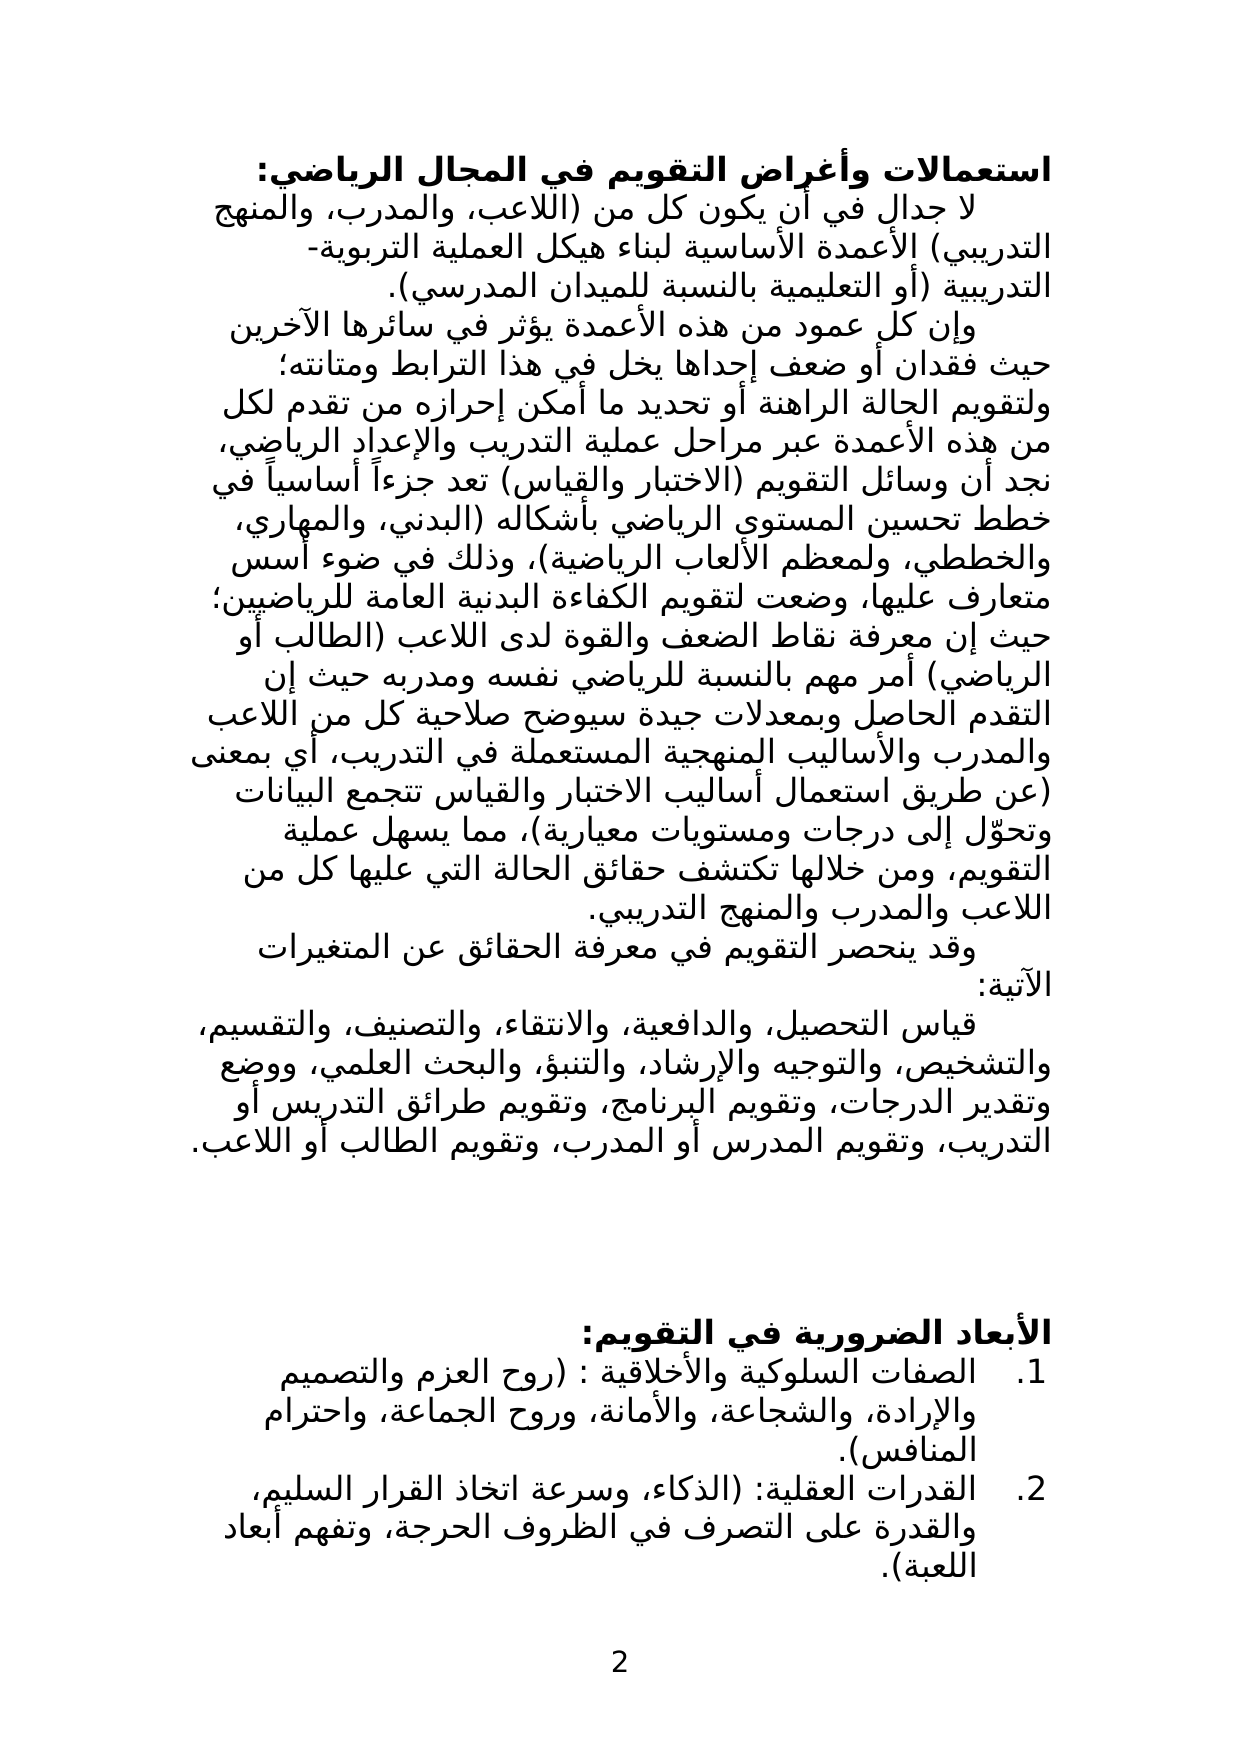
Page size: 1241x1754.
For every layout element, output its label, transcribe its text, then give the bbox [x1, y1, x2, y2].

list القدرات العقلية: (الذكاء، وسرعة اتخاذ القرار السليم، والقدرة على التصرف في الظروف الحرجة، وتفهم أبعاد اللعبة). [187, 1469, 1015, 1586]
text وقد ينحصر التقويم في معرفة الحقائق عن المتغيرات الآتية: [187, 927, 1053, 1005]
text قياس التحصيل، والدافعية، والانتقاء، والتصنيف، والتقسيم، والتشخيص، والتوجيه والإرشاد، والتنبؤ، والبحث العلمي، ووضع وتقدير الدرجات، وتقويم البرنامج، وتقويم طرائق التدريس أو التدريب، وتقويم المدرس أو المدرب، وتقويم الطالب أو اللاعب. [187, 1005, 1053, 1160]
text وإن كل عمود من هذه الأعمدة يؤثر في سائرها الآخرين حيث فقدان أو ضعف إحداها يخل في هذا الترابط ومتانته؛ ولتقويم الحالة الراهنة أو تحديد ما أمكن إحرازه من تقدم لكل من هذه الأعمدة عبر مراحل عملية التدريب والإعداد الرياضي، نجد أن وسائل التقويم (الاختبار والقياس) تعد جزءاً أساسياً في خطط تحسين المستوى الرياضي بأشكاله (البدني، والمهاري، والخططي، ولمعظم الألعاب الرياضية)، وذلك في ضوء أسس متعارف عليها، وضعت لتقويم الكفاءة البدنية العامة للرياضيين؛ حيث إن معرفة نقاط الضعف والقوة لدى اللاعب (الطالب أو الرياضي) أمر مهم بالنسبة للرياضي نفسه ومدربه حيث إن التقدم الحاصل وبمعدلات جيدة سيوضح صلاحية كل من اللاعب والمدرب والأساليب المنهجية المستعملة في التدريب، أي بمعنى (عن طريق استعمال أساليب الاختبار والقياس تتجمع البيانات وتحوّل إلى درجات ومستويات معيارية)، مما يسهل عملية التقويم، ومن خلالها تكتشف حقائق الحالة التي عليها كل من اللاعب والمدرب والمنهج التدريبي. [187, 305, 1053, 927]
list الصفات السلوكية والأخلاقية : (روح العزم والتصميم والإرادة، والشجاعة، والأمانة، وروح الجماعة، واحترام المنافس). [187, 1352, 1015, 1469]
text استعمالات وأغراض التقويم في المجال الرياضي: [187, 150, 1053, 189]
text الأبعاد الضرورية في التقويم: [187, 1313, 1053, 1352]
text لا جدال في أن يكون كل من (اللاعب، والمدرب، والمنهج التدريبي) الأعمدة الأساسية لبناء هيكل العملية التربوية- التدريبية (أو التعليمية بالنسبة للميدان المدرسي). [187, 189, 1053, 305]
